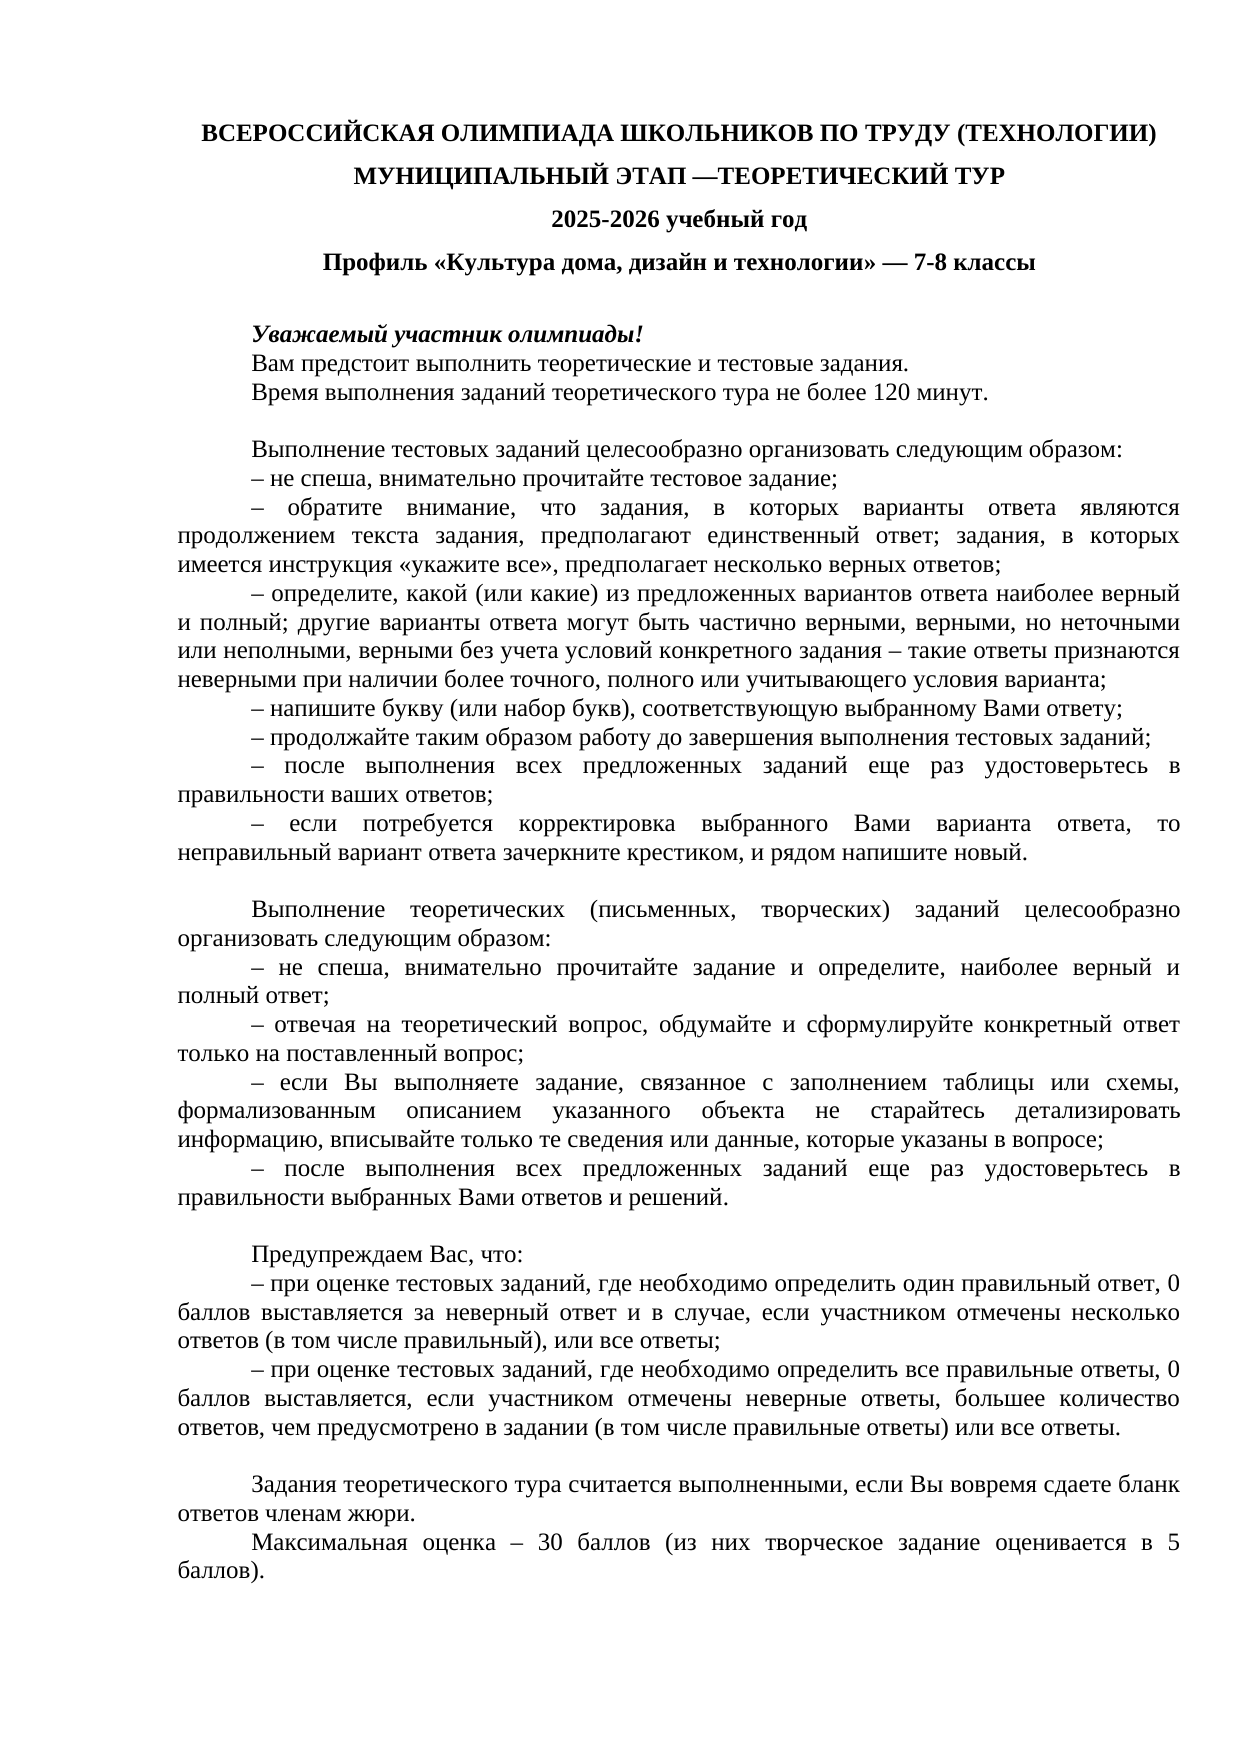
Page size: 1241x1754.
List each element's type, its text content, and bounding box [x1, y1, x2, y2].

text – продолжайте таким образом работу до завершения выполнения тестовых заданий; [177, 722, 1181, 751]
text Задания теоретического тура считается выполненными, если Вы вовремя сдаете бланк ответов членам жюри. [177, 1469, 1181, 1527]
text Выполнение тестовых заданий целесообразно организовать следующим образом: [177, 434, 1181, 463]
text – если Вы выполняете задание, связанное с заполнением таблицы или схемы, формализованным описанием указанного объекта не старайтесь детализировать информацию, вписывайте только те сведения или данные, которые указаны в вопросе; [177, 1067, 1181, 1153]
text Предупреждаем Вас, что: [177, 1239, 1181, 1268]
text – если потребуется корректировка выбранного Вами варианта ответа, то неправильный вариант ответа зачеркните крестиком, и рядом напишите новый. [177, 808, 1181, 866]
text Максимальная оценка – 30 баллов (из них творческое задание оценивается в 5 баллов). [177, 1527, 1181, 1584]
text Время выполнения заданий теоретического тура не более 120 минут. [177, 377, 1181, 406]
text – не спеша, внимательно прочитайте тестовое задание; [177, 463, 1181, 492]
text – после выполнения всех предложенных заданий еще раз удостоверьтесь в правильности ваших ответов; [177, 751, 1181, 808]
text ВСЕРОССИЙСКАЯ ОЛИМПИАДА ШКОЛЬНИКОВ ПО ТРУДУ (ТЕХНОЛОГИИ) [177, 118, 1181, 147]
text Вам предстоит выполнить теоретические и тестовые задания. [177, 348, 1181, 377]
text – после выполнения всех предложенных заданий еще раз удостоверьтесь в правильности выбранных Вами ответов и решений. [177, 1153, 1181, 1211]
text – определите, какой (или какие) из предложенных вариантов ответа наиболее верный и полный; другие варианты ответа могут быть частично верными, верными, но неточными или неполными, верными без учета условий конкретного задания – такие ответы признаются неверными при наличии более точного, полного или учитывающего условия варианта; [177, 578, 1181, 693]
text – отвечая на теоретический вопрос, обдумайте и сформулируйте конкретный ответ только на поставленный вопрос; [177, 1009, 1181, 1067]
text – при оценке тестовых заданий, где необходимо определить один правильный ответ, 0 баллов выставляется за неверный ответ и в случае, если участником отмечены несколько ответов (в том числе правильный), или все ответы; [177, 1268, 1181, 1354]
text МУНИЦИПАЛЬНЫЙ ЭТАП ―ТЕОРЕТИЧЕСКИЙ ТУР [177, 161, 1181, 190]
text Уважаемый участник олимпиады! [177, 319, 1181, 348]
text Профиль «Культура дома, дизайн и технологии» ― 7-8 классы [177, 247, 1181, 276]
text – напишите букву (или набор букв), соответствующую выбранному Вами ответу; [177, 693, 1181, 722]
text – при оценке тестовых заданий, где необходимо определить все правильные ответы, 0 баллов выставляется, если участником отмечены неверные ответы, большее количество ответов, чем предусмотрено в задании (в том числе правильные ответы) или все ответы. [177, 1354, 1181, 1441]
text – обратите внимание, что задания, в которых варианты ответа являются продолжением текста задания, предполагают единственный ответ; задания, в которых имеется инструкция «укажите все», предполагает несколько верных ответов; [177, 492, 1181, 578]
text Выполнение теоретических (письменных, творческих) заданий целесообразно организовать следующим образом: [177, 894, 1181, 952]
text 2025-2026 учебный год [177, 204, 1181, 233]
text – не спеша, внимательно прочитайте задание и определите, наиболее верный и полный ответ; [177, 952, 1181, 1009]
